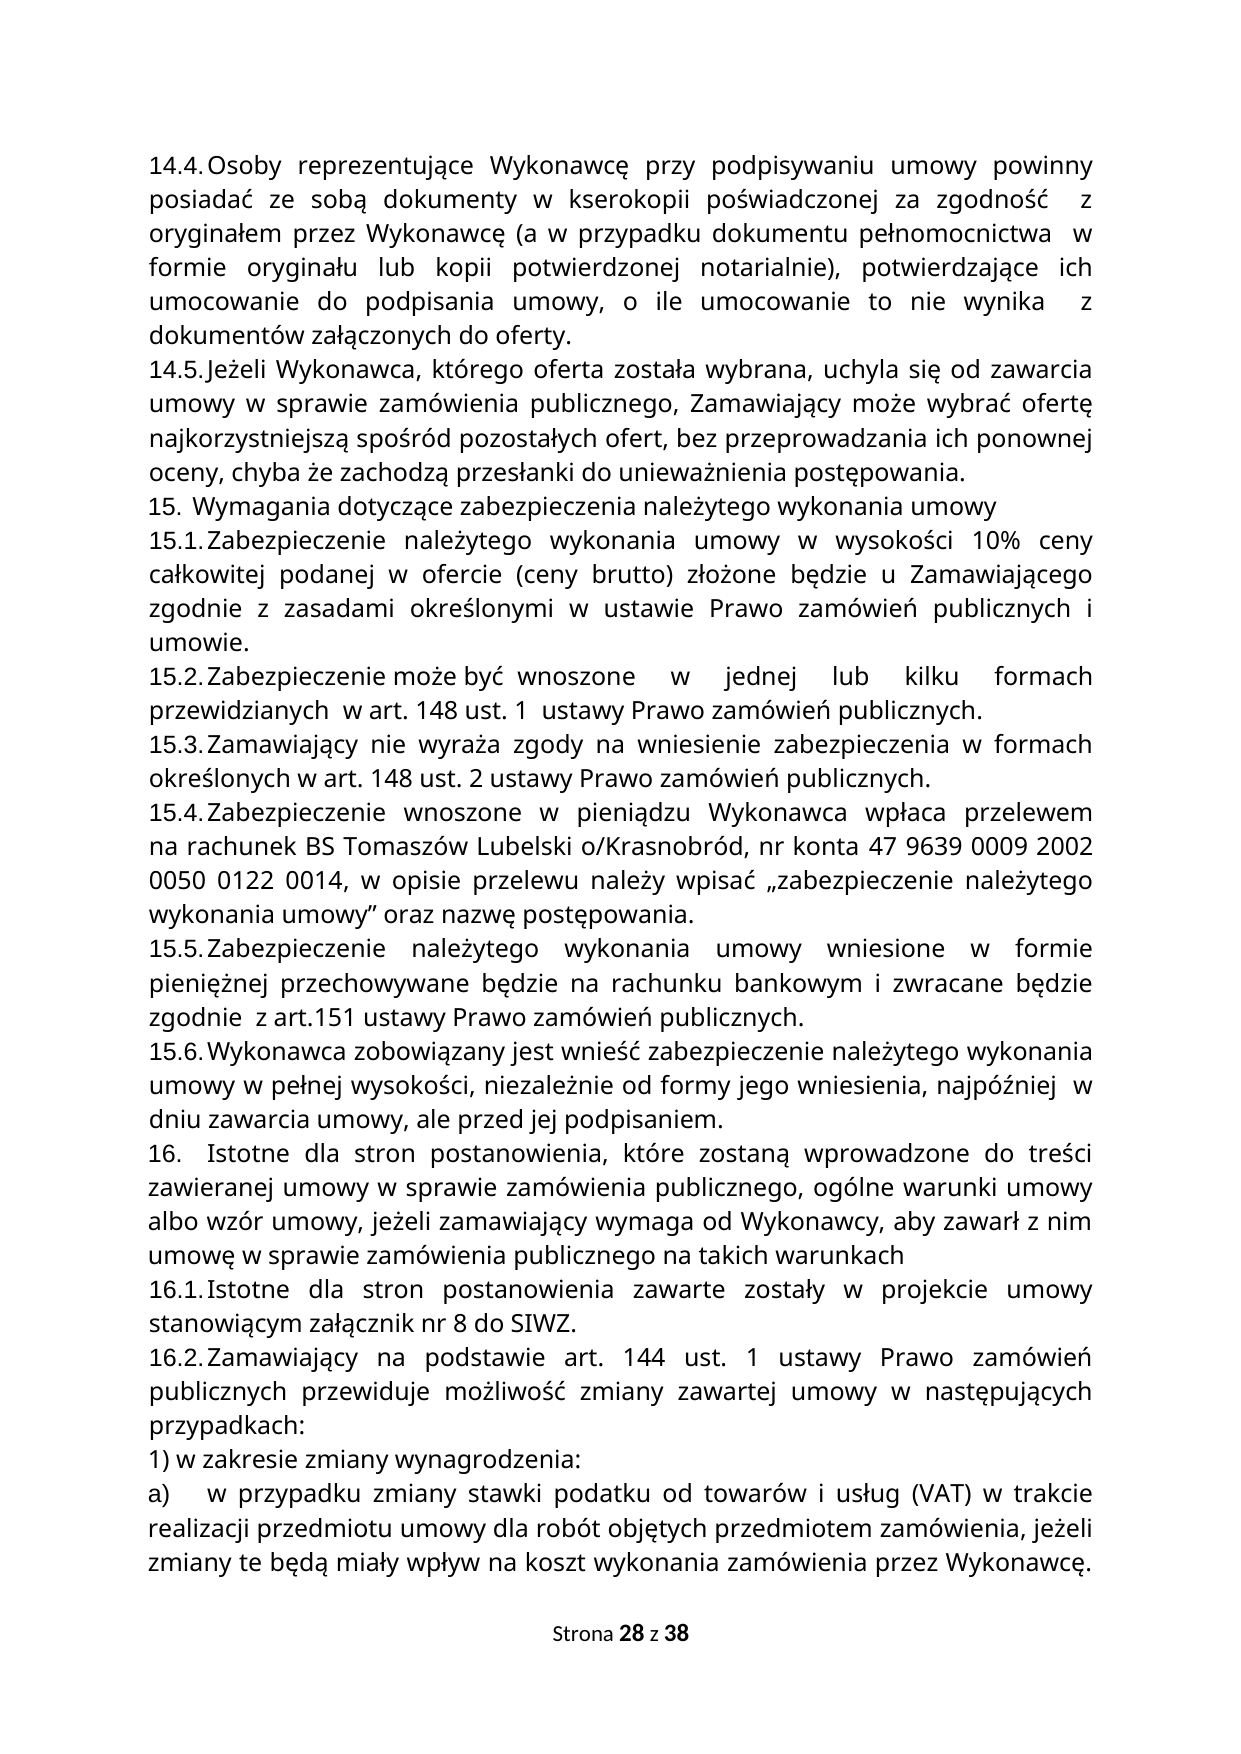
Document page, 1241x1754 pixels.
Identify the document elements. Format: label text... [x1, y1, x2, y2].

list Zabezpieczenie należytego wykonania umowy wniesione w formie pieniężnej przechowywane będzie na rachunku bankowym i zwracane będzie zgodnie z art.151 ustawy Prawo zamówień publicznych. [149, 931, 1094, 1033]
list Zamawiający nie wyraża zgody na wniesienie zabezpieczenia w formach określonych w art. 148 ust. 2 ustawy Prawo zamówień publicznych. [149, 727, 1094, 795]
list Jeżeli Wykonawca, którego oferta została wybrana, uchyla się od zawarcia umowy w sprawie zamówienia publicznego, Zamawiający może wybrać ofertę najkorzystniejszą spośród pozostałych ofert, bez przeprowadzania ich ponownej oceny, chyba że zachodzą przesłanki do unieważnienia postępowania. [149, 352, 1094, 488]
list Zabezpieczenie wnoszone w pieniądzu Wykonawca wpłaca przelewem na rachunek BS Tomaszów Lubelski o/Krasnobród, nr konta 47 9639 0009 2002 0050 0122 0014, w opisie przelewu należy wpisać „zabezpieczenie należytego wykonania umowy” oraz nazwę postępowania. [149, 795, 1094, 931]
list Istotne dla stron postanowienia zawarte zostały w projekcie umowy stanowiącym załącznik nr 8 do SIWZ. [149, 1272, 1094, 1340]
list Zabezpieczenie może być wnoszone w jednej lub kilku formach przewidzianych w art. 148 ust. 1 ustawy Prawo zamówień publicznych. [149, 659, 1094, 727]
list Osoby reprezentujące Wykonawcę przy podpisywaniu umowy powinny posiadać ze sobą dokumenty w kserokopii poświadczonej za zgodność z oryginałem przez Wykonawcę (a w przypadku dokumentu pełnomocnictwa w formie oryginału lub kopii potwierdzonej notarialnie), potwierdzające ich umocowanie do podpisania umowy, o ile umocowanie to nie wynika z dokumentów załączonych do oferty. [149, 148, 1094, 352]
text 1) w zakresie zmiany wynagrodzenia: [148, 1442, 1094, 1476]
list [148, 1476, 1094, 1578]
list Wykonawca zobowiązany jest wnieść zabezpieczenie należytego wykonania umowy w pełnej wysokości, niezależnie od formy jego wniesienia, najpóźniej w dniu zawarcia umowy, ale przed jej podpisaniem. [149, 1033, 1094, 1136]
list Zamawiający na podstawie art. 144 ust. 1 ustawy Prawo zamówień publicznych przewiduje możliwość zmiany zawartej umowy w następujących przypadkach: [149, 1340, 1094, 1442]
list Istotne dla stron postanowienia, które zostaną wprowadzone do treści zawieranej umowy w sprawie zamówienia publicznego, ogólne warunki umowy albo wzór umowy, jeżeli zamawiający wymaga od Wykonawcy, aby zawarł z nim umowę w sprawie zamówienia publicznego na takich warunkach [148, 1136, 1094, 1272]
list Zabezpieczenie należytego wykonania umowy w wysokości 10% ceny całkowitej podanej w ofercie (ceny brutto) złożone będzie u Zamawiającego zgodnie z zasadami określonymi w ustawie Prawo zamówień publicznych i umowie. [149, 522, 1094, 659]
list Wymagania dotyczące zabezpieczenia należytego wykonania umowy [148, 488, 1094, 522]
